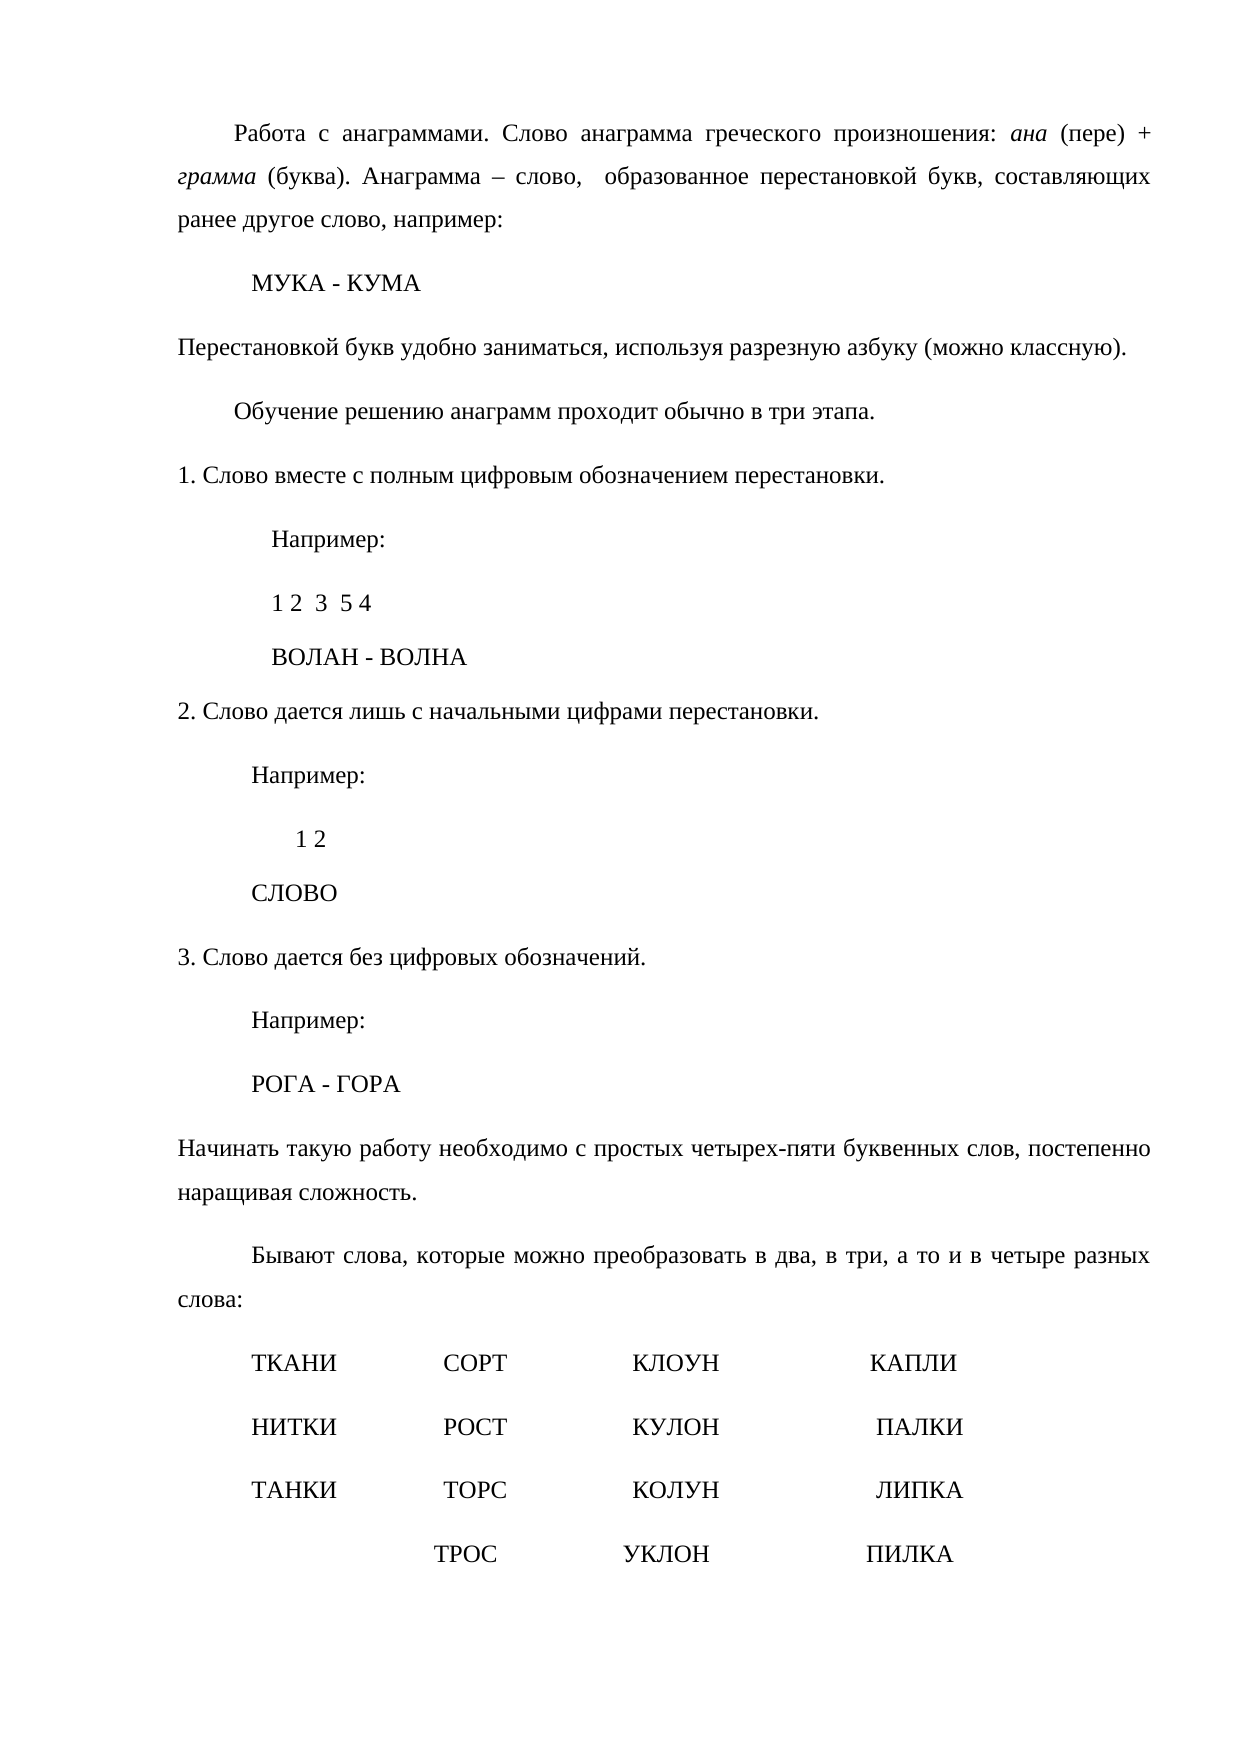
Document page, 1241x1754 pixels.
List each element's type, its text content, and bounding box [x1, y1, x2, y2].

text МУКА - КУМА [177, 268, 1152, 297]
text Работа с анаграммами. Слово анаграмма греческого произношения: ана (пере) + грамма (буква). Анаграмма – слово, образованное перестановкой букв, составляющих ранее другое слово, например: [177, 118, 1152, 233]
text Например: [177, 524, 1152, 553]
text 2. Слово дается лишь с начальными цифрами перестановки. [177, 696, 1152, 724]
text 1. Слово вместе с полным цифровым обозначением перестановки. [177, 460, 1152, 489]
text Например: [177, 760, 1152, 788]
text Бывают слова, которые можно преобразовать в два, в три, а то и в четыре разных слова: [177, 1241, 1152, 1312]
text Например: [177, 1006, 1152, 1034]
text Обучение решению анаграмм проходит обычно в три этапа. [177, 396, 1152, 425]
text ТКАНИ СОРТ КЛОУН КАПЛИ [177, 1348, 1152, 1376]
text Перестановкой букв удобно заниматься, используя разрезную азбуку (можно классную). [177, 332, 1152, 361]
text ВОЛАН - ВОЛНА [177, 642, 1152, 671]
text 1 2 [177, 824, 1152, 852]
text 3. Слово дается без цифровых обозначений. [177, 942, 1152, 970]
text СЛОВО [177, 878, 1152, 906]
text Начинать такую работу необходимо с простых четырех-пяти буквенных слов, постепенно наращивая сложность. [177, 1133, 1152, 1205]
text ТАНКИ ТОРС КОЛУН ЛИПКА [177, 1476, 1152, 1504]
text 1 2 3 5 4 [177, 588, 1152, 617]
text НИТКИ РОСТ КУЛОН ПАЛКИ [177, 1412, 1152, 1440]
text РОГА - ГОРА [177, 1069, 1152, 1098]
text ТРОС УКЛОН ПИЛКА [177, 1539, 1152, 1568]
